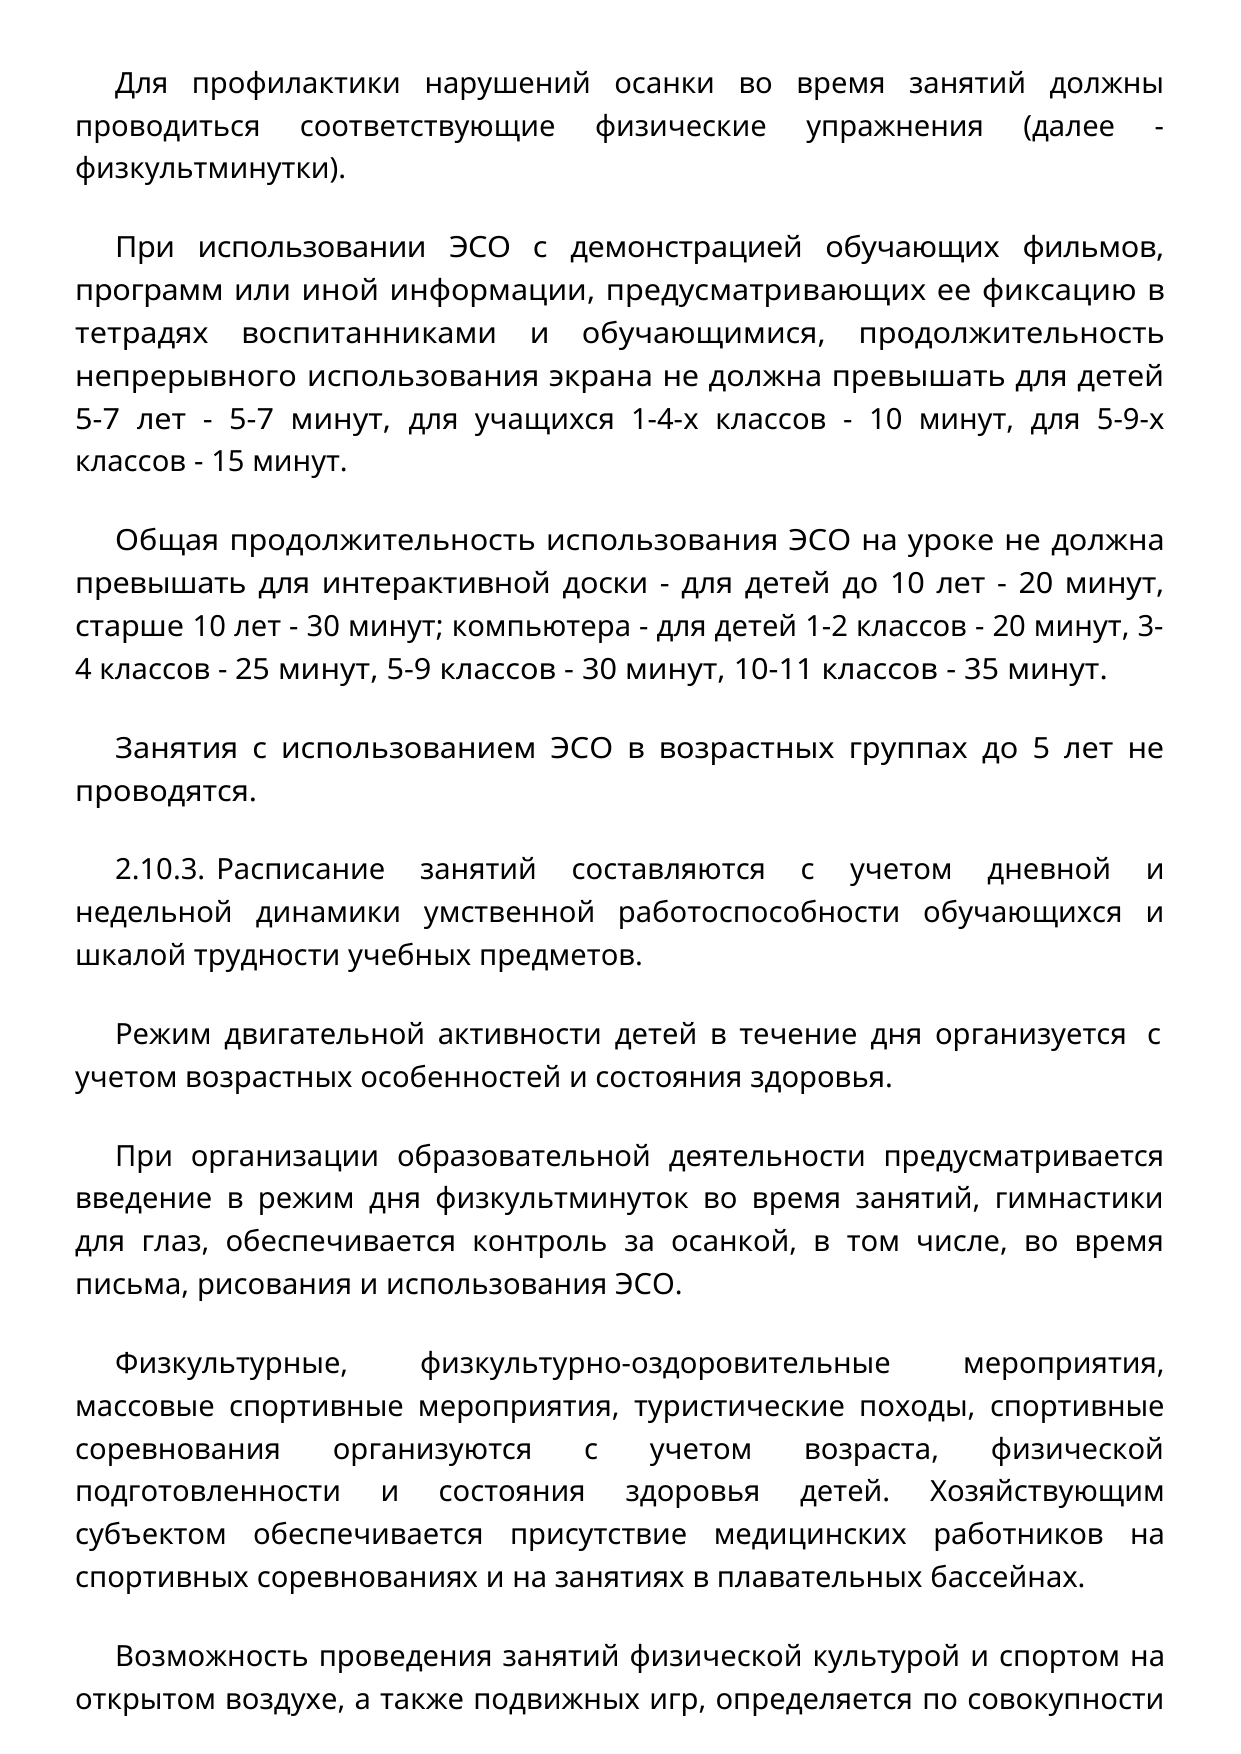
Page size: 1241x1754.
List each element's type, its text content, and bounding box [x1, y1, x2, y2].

text При организации образовательной деятельности предусматривается введение в режим дня физкультминуток во время занятий, гимнастики для глаз, обеспечивается контроль за осанкой, в том числе, во время письма, рисования и использования ЭСО. [75, 1135, 1164, 1303]
text Для профилактики нарушений осанки во время занятий должны проводиться соответствующие физические упражнения (далее - физкультминутки). [75, 62, 1164, 187]
text Режим двигательной активности детей в течение дня организуется с учетом возрастных особенностей и состояния здоровья. [75, 1013, 1161, 1096]
list Расписание занятий составляются с учетом дневной и недельной динамики умственной работоспособности обучающихся и шкалой трудности учебных предметов. [75, 849, 1165, 974]
text Общая продолжительность использования ЭСО на уроке не должна превышать для интерактивной доски - для детей до 10 лет - 20 минут, старше 10 лет - 30 минут; компьютера - для детей 1-2 классов - 20 минут, 3-4 классов - 25 минут, 5-9 классов - 30 минут, 10-11 классов - 35 минут. [75, 519, 1164, 688]
text Физкультурные, физкультурно-оздоровительные мероприятия, массовые спортивные мероприятия, туристические походы, спортивные соревнования организуются с учетом возраста, физической подготовленности и состояния здоровья детей. Хозяйствующим субъектом обеспечивается присутствие медицинских работников на спортивных соревнованиях и на занятиях в плавательных бассейнах. [75, 1342, 1164, 1596]
text При использовании ЭСО с демонстрацией обучающих фильмов, программ или иной информации, предусматривающих ее фиксацию в тетрадях воспитанниками и обучающимися, продолжительность непрерывного использования экрана не должна превышать для детей 5-7 лет - 5-7 минут, для учащихся 1-4-х классов - 10 минут, для 5-9-х классов - 15 минут. [75, 227, 1165, 480]
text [75, 1635, 1165, 1718]
text Занятия с использованием ЭСО в возрастных группах до 5 лет не проводятся. [75, 727, 1164, 809]
